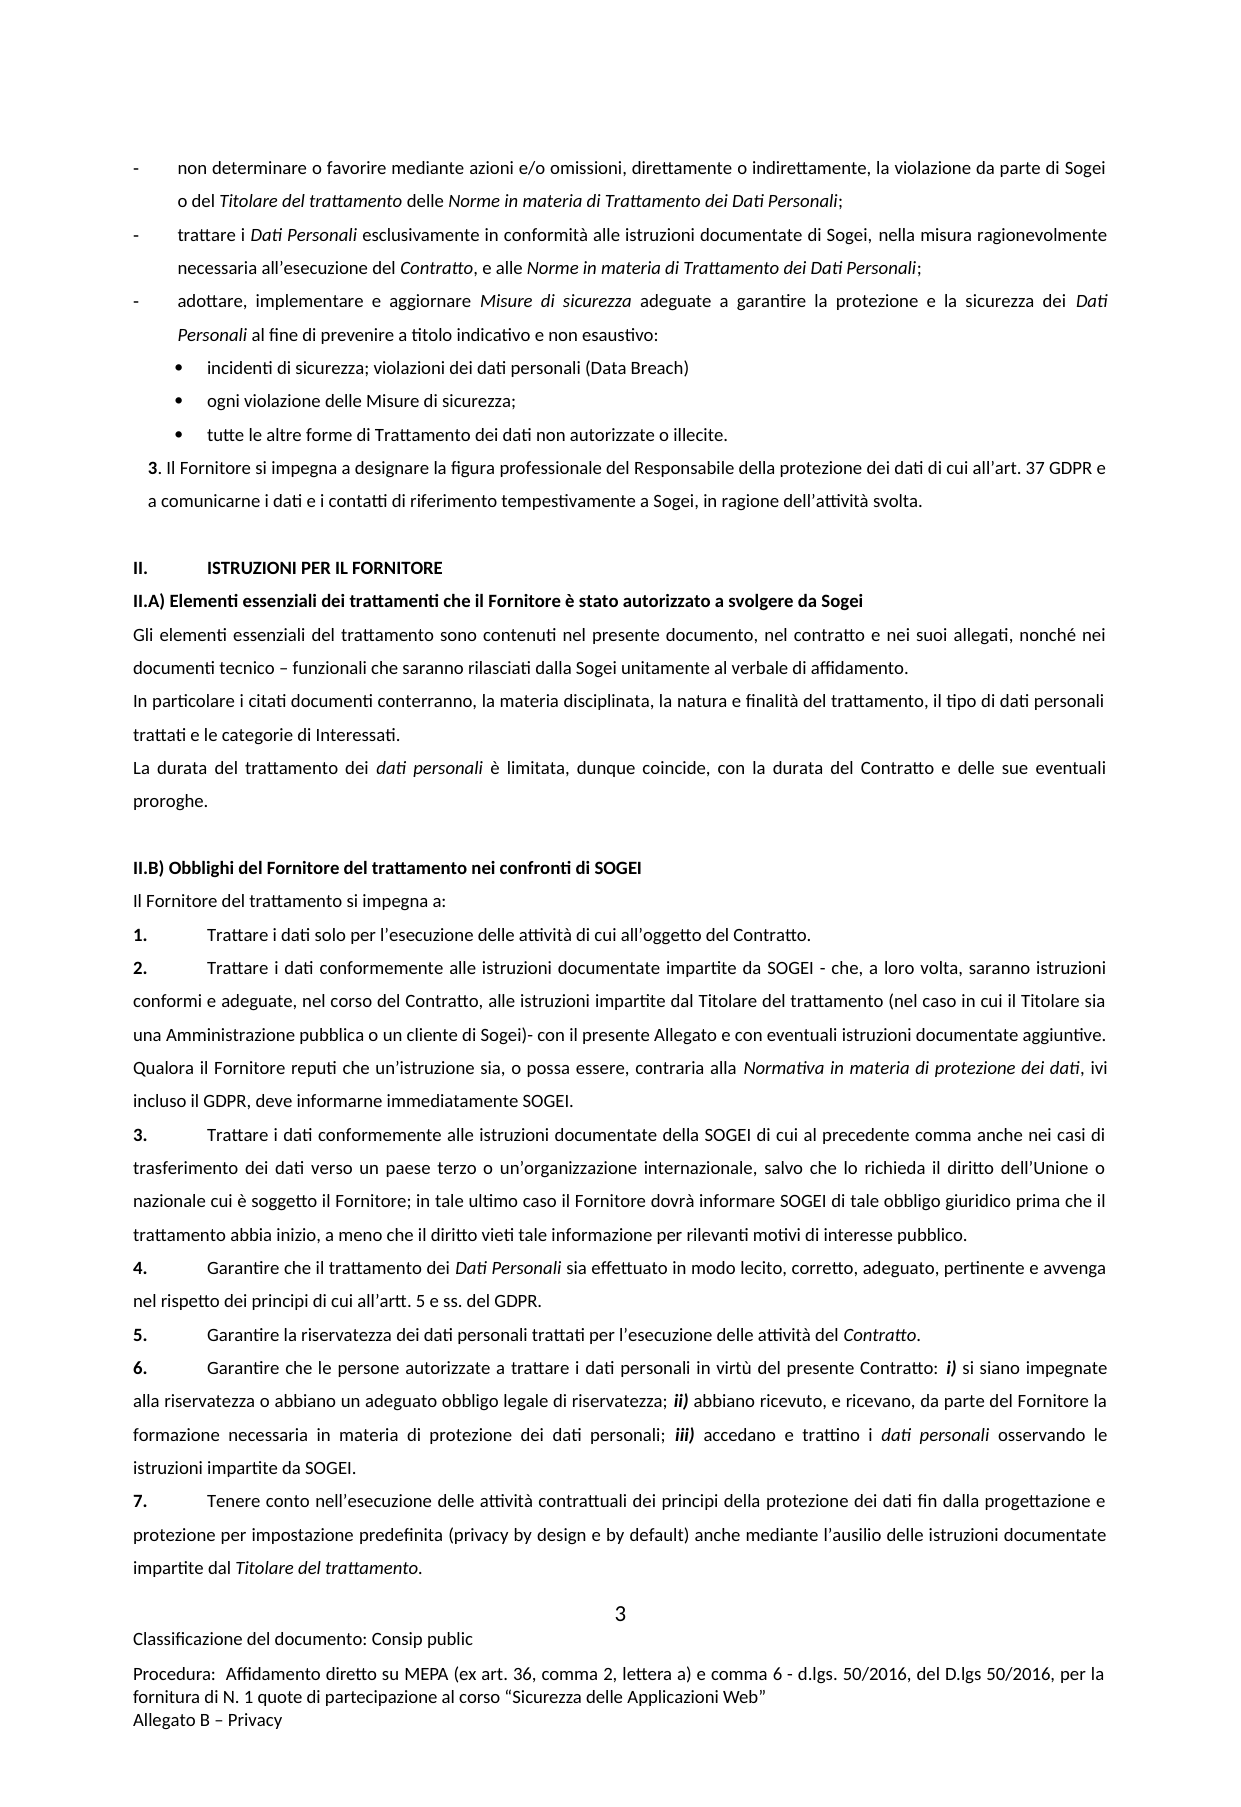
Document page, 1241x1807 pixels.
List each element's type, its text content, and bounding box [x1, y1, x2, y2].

list Trattare i dati solo per l’esecuzione delle attività di cui all’oggetto del Contratto. [133, 914, 1107, 948]
text La durata del trattamento dei dati personali è limitata, dunque coincide, con la durata del Contratto e delle sue eventuali proroghe. [133, 748, 1107, 814]
list Trattare i dati conformemente alle istruzioni documentate impartite da SOGEI - che, a loro volta, saranno istruzioni conformi e adeguate, nel corso del Contratto, alle istruzioni impartite dal Titolare del trattamento (nel caso in cui il Titolare sia una Amministrazione pubblica o un cliente di Sogei)- con il presente Allegato e con eventuali istruzioni documentate aggiuntive. Qualora il Fornitore reputi che un’istruzione sia, o possa essere, contraria alla Normativa in materia di protezione dei dati, ivi incluso il GDPR, deve informarne immediatamente SOGEI. [133, 948, 1107, 1114]
text Il Fornitore del trattamento si impegna a: [133, 881, 1107, 914]
text Gli elementi essenziali del trattamento sono contenuti nel presente documento, nel contratto e nei suoi allegati, nonché nei documenti tecnico – funzionali che saranno rilasciati dalla Sogei unitamente al verbale di affidamento. [133, 614, 1107, 681]
list Garantire che le persone autorizzate a trattare i dati personali in virtù del presente Contratto: i) si siano impegnate alla riservatezza o abbiano un adeguato obbligo legale di riservatezza; ii) abbiano ricevuto, e ricevano, da parte del Fornitore la formazione necessaria in materia di protezione dei dati personali; iii) accedano e trattino i dati personali osservando le istruzioni impartite da SOGEI. [133, 1348, 1107, 1481]
list trattare i Dati Personali esclusivamente in conformità alle istruzioni documentate di Sogei, nella misura ragionevolmente necessaria all’esecuzione del Contratto, e alle Norme in materia di Trattamento dei Dati Personali; [133, 214, 1107, 281]
list non determinare o favorire mediante azioni e/o omissioni, direttamente o indirettamente, la violazione da parte di Sogei o del Titolare del trattamento delle Norme in materia di Trattamento dei Dati Personali; [133, 148, 1107, 214]
list 3. Il Fornitore si impegna a designare la figura professionale del Responsabile della protezione dei dati di cui all’art. 37 GDPR e a comunicarne i dati e i contatti di riferimento tempestivamente a Sogei, in ragione dell’attività svolta. [148, 448, 1107, 514]
list ogni violazione delle Misure di sicurezza; [133, 381, 1107, 414]
list Garantire la riservatezza dei dati personali trattati per l’esecuzione delle attività del Contratto. [133, 1314, 1107, 1348]
list tutte le altre forme di Trattamento dei dati non autorizzate o illecite. [133, 414, 1107, 448]
text II.B) Obblighi del Fornitore del trattamento nei confronti di SOGEI [133, 848, 1107, 881]
list Tenere conto nell’esecuzione delle attività contrattuali dei principi della protezione dei dati fin dalla progettazione e protezione per impostazione predefinita (privacy by design e by default) anche mediante l’ausilio delle istruzioni documentate impartite dal Titolare del trattamento. [133, 1481, 1107, 1581]
list Garantire che il trattamento dei Dati Personali sia effettuato in modo lecito, corretto, adeguato, pertinente e avvenga nel rispetto dei principi di cui all’artt. 5 e ss. del GDPR. [133, 1248, 1107, 1314]
list ISTRUZIONI PER IL FORNITORE [133, 548, 1107, 581]
list incidenti di sicurezza; violazioni dei dati personali (Data Breach) [133, 348, 1107, 381]
list Trattare i dati conformemente alle istruzioni documentate della SOGEI di cui al precedente comma anche nei casi di trasferimento dei dati verso un paese terzo o un’organizzazione internazionale, salvo che lo richieda il diritto dell’Unione o nazionale cui è soggetto il Fornitore; in tale ultimo caso il Fornitore dovrà informare SOGEI di tale obbligo giuridico prima che il trattamento abbia inizio, a meno che il diritto vieti tale informazione per rilevanti motivi di interesse pubblico. [133, 1114, 1107, 1248]
text II.A) Elementi essenziali dei trattamenti che il Fornitore è stato autorizzato a svolgere da Sogei [133, 581, 1107, 614]
list adottare, implementare e aggiornare Misure di sicurezza adeguate a garantire la protezione e la sicurezza dei Dati Personali al fine di prevenire a titolo indicativo e non esaustivo: [133, 281, 1107, 348]
text In particolare i citati documenti conterranno, la materia disciplinata, la natura e finalità del trattamento, il tipo di dati personali trattati e le categorie di Interessati. [133, 681, 1107, 748]
